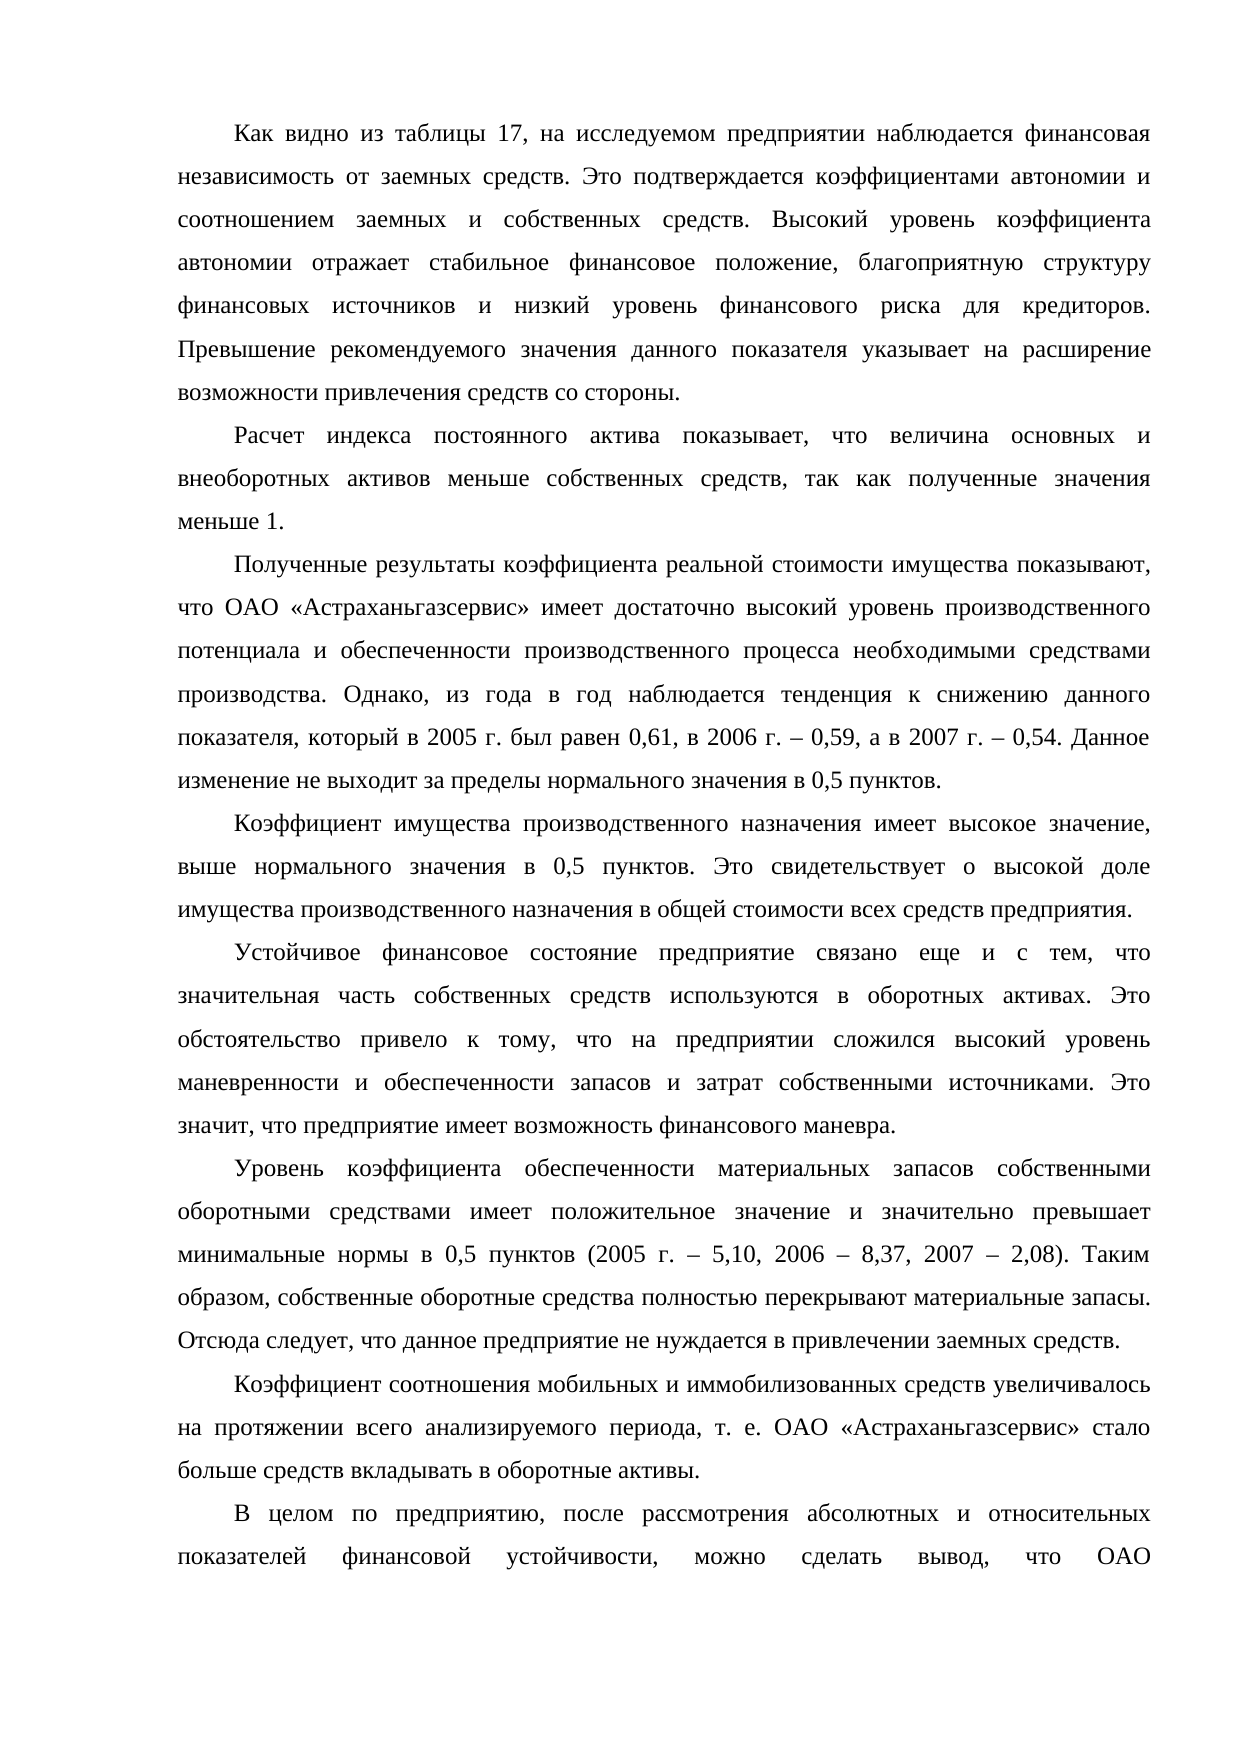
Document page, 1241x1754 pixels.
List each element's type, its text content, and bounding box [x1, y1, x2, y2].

text Как видно из таблицы 17, на исследуемом предприятии наблюдается финансовая независимость от заемных средств. Это подтверждается коэффициентами автономии и соотношением заемных и собственных средств. Высокий уровень коэффициента автономии отражает стабильное финансовое положение, благоприятную структуру финансовых источников и низкий уровень финансового риска для кредиторов. Превышение рекомендуемого значения данного показателя указывает на расширение возможности привлечения средств со стороны. [177, 118, 1152, 406]
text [177, 1498, 1152, 1570]
text Уровень коэффициента обеспеченности материальных запасов собственными оборотными средствами имеет положительное значение и значительно превышает минимальные нормы в 0,5 пунктов (. – 5,10, 2006 – 8,37, 2007 – 2,08). Таким образом, собственные оборотные средства полностью перекрывают материальные запасы. Отсюда следует, что данное предприятие не нуждается в привлечении заемных средств. [177, 1153, 1152, 1354]
text Полученные результаты коэффициента реальной стоимости имущества показывают, что ОАО «Астраханьгазсервис» имеет достаточно высокий уровень производственного потенциала и обеспеченности производственного процесса необходимыми средствами производства. Однако, из года в год наблюдается тенденция к снижению данного показателя, который в . был равен 0,61, в . – 0,59, а в . – 0,54. Данное изменение не выходит за пределы нормального значения в 0,5 пунктов. [177, 549, 1152, 794]
text Коэффициент соотношения мобильных и иммобилизованных средств увеличивалось на протяжении всего анализируемого периода, т. е. ОАО «Астраханьгазсервис» стало больше средств вкладывать в оборотные активы. [177, 1369, 1152, 1484]
text Расчет индекса постоянного актива показывает, что величина основных и внеоборотных активов меньше собственных средств, так как полученные значения меньше 1. [177, 420, 1152, 535]
text Устойчивое финансовое состояние предприятие связано еще и с тем, что значительная часть собственных средств используются в оборотных активах. Это обстоятельство привело к тому, что на предприятии сложился высокий уровень маневренности и обеспеченности запасов и затрат собственными источниками. Это значит, что предприятие имеет возможность финансового маневра. [177, 937, 1152, 1139]
text Коэффициент имущества производственного назначения имеет высокое значение, выше нормального значения в 0,5 пунктов. Это свидетельствует о высокой доле имущества производственного назначения в общей стоимости всех средств предприятия. [177, 808, 1152, 923]
